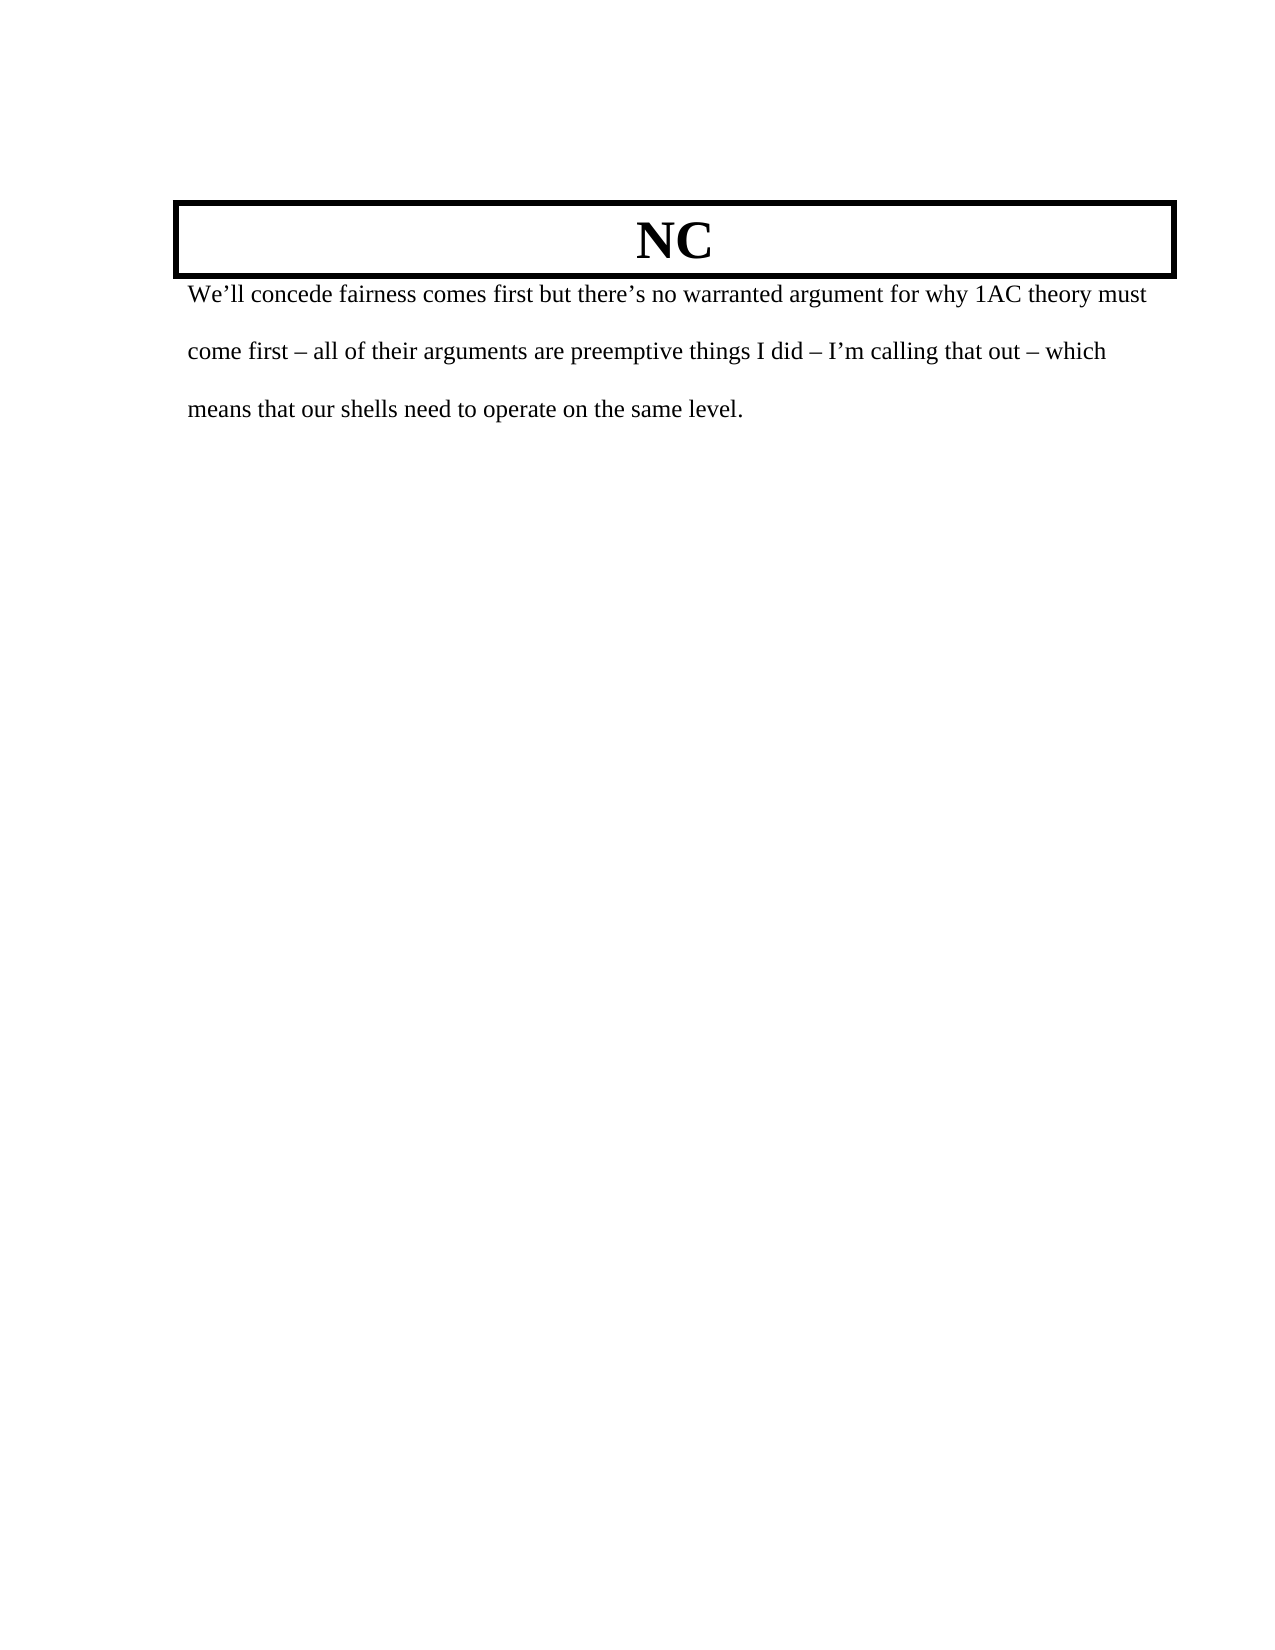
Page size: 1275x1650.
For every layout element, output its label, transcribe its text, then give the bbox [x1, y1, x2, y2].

subtitle NC [179, 206, 1171, 273]
text We’ll concede fairness comes first but there’s no warranted argument for why 1AC theory must come first – all of their arguments are preemptive things I did – I’m calling that out – which means that our shells need to operate on the same level. [187, 279, 1162, 423]
